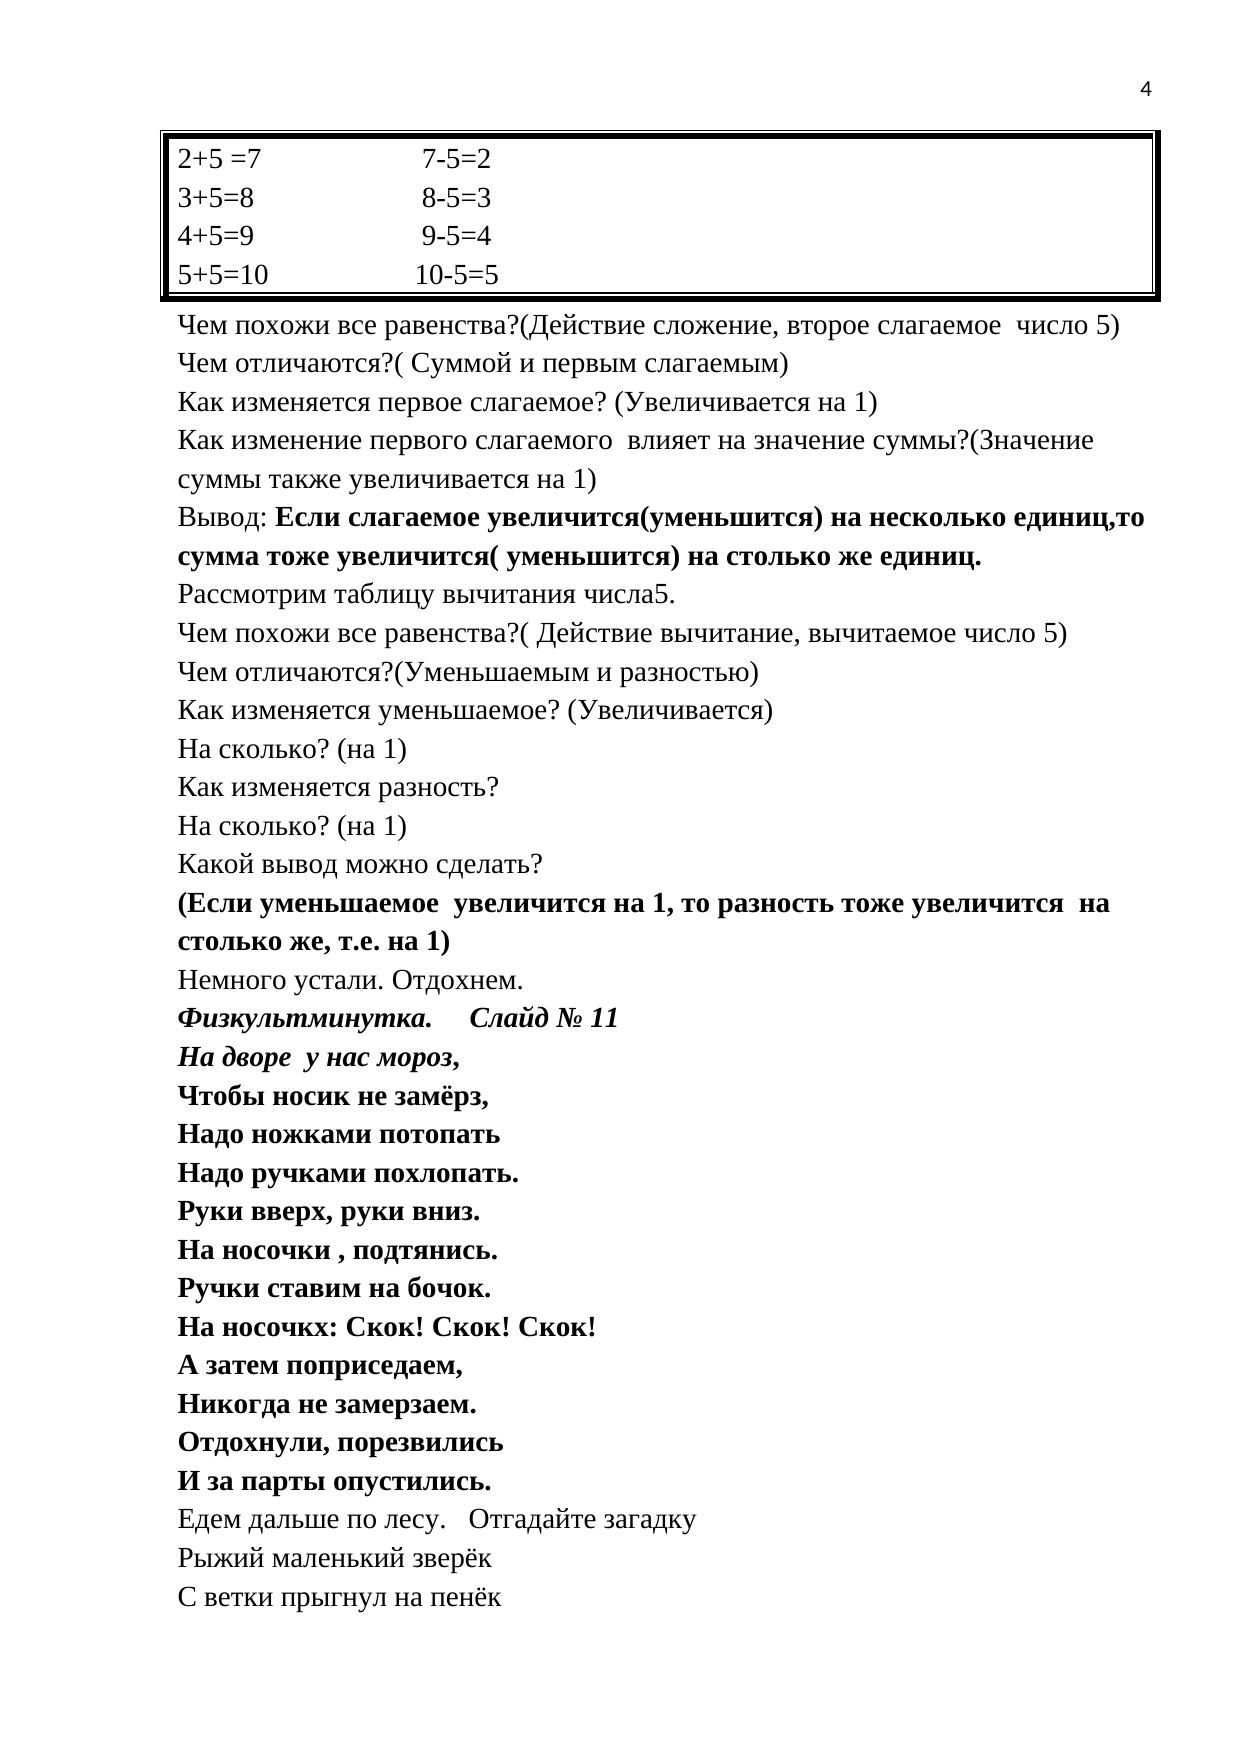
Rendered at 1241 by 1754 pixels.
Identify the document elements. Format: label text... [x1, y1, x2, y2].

text Рыжий маленький зверёк [177, 1540, 1152, 1574]
text Чем похожи все равенства?( Действие вычитание, вычитаемое число 5) [177, 615, 1167, 649]
text Надо ножками потопать Надо ручками похлопать. [177, 1116, 1167, 1188]
text (Если уменьшаемое увеличится на 1, то разность тоже увеличится на столько же, т.е. на 1) [177, 885, 1167, 957]
text Чем отличаются?(Уменьшаемым и разностью) [177, 654, 1167, 687]
text Как изменяется уменьшаемое? (Увеличивается) [177, 692, 1167, 726]
text Никогда не замерзаем. [177, 1386, 1167, 1419]
text Рассмотрим таблицу вычитания числа5. [177, 577, 1167, 610]
text Чтобы носик не замёрз, [177, 1078, 1167, 1111]
text На носочки , подтянись. [177, 1232, 1167, 1265]
text С ветки прыгнул на пенёк [177, 1579, 1152, 1612]
text На сколько? (на 1) [177, 731, 1167, 764]
text Отдохнули, порезвились [177, 1424, 1167, 1458]
text На дворе у нас мороз, [177, 1039, 1167, 1073]
text Как изменяется первое слагаемое? (Увеличивается на 1) [177, 384, 1167, 417]
text Ручки ставим на бочок. [177, 1270, 1167, 1304]
text Чем отличаются?( Суммой и первым слагаемым) [177, 345, 1167, 379]
text Руки вверх, руки вниз. [177, 1193, 1167, 1227]
text Чем похожи все равенства?(Действие сложение, второе слагаемое число 5) [177, 307, 1167, 340]
text И за парты опустились. [177, 1463, 1167, 1497]
text На носочкх: Скок! Скок! Скок! [177, 1309, 1167, 1342]
text Как изменяется разность? [177, 769, 1167, 803]
text 5+5=10 10-5=5 [169, 245, 1152, 292]
text 4+5=9 9-5=4 [169, 207, 1152, 245]
text 3+5=8 8-5=3 [169, 168, 1152, 207]
text Как изменение первого слагаемого влияет на значение суммы?(Значение суммы также увеличивается на 1) [177, 422, 1167, 494]
text 2+5 =7 7-5=2 [169, 139, 1152, 168]
text Вывод: Если слагаемое увеличится(уменьшится) на несколько единиц,то сумма тоже увеличится( уменьшится) на столько же единиц. [177, 499, 1167, 572]
text Какой вывод можно сделать? [177, 846, 1167, 880]
text На сколько? (на 1) [177, 808, 1167, 841]
text Физкультминутка. Слайд № 11 [177, 1001, 1167, 1034]
text А затем поприседаем, [177, 1347, 1167, 1381]
text Немного устали. Отдохнем. [177, 962, 1167, 996]
text Едем дальше по лесу. Отгадайте загадку [177, 1502, 1152, 1535]
